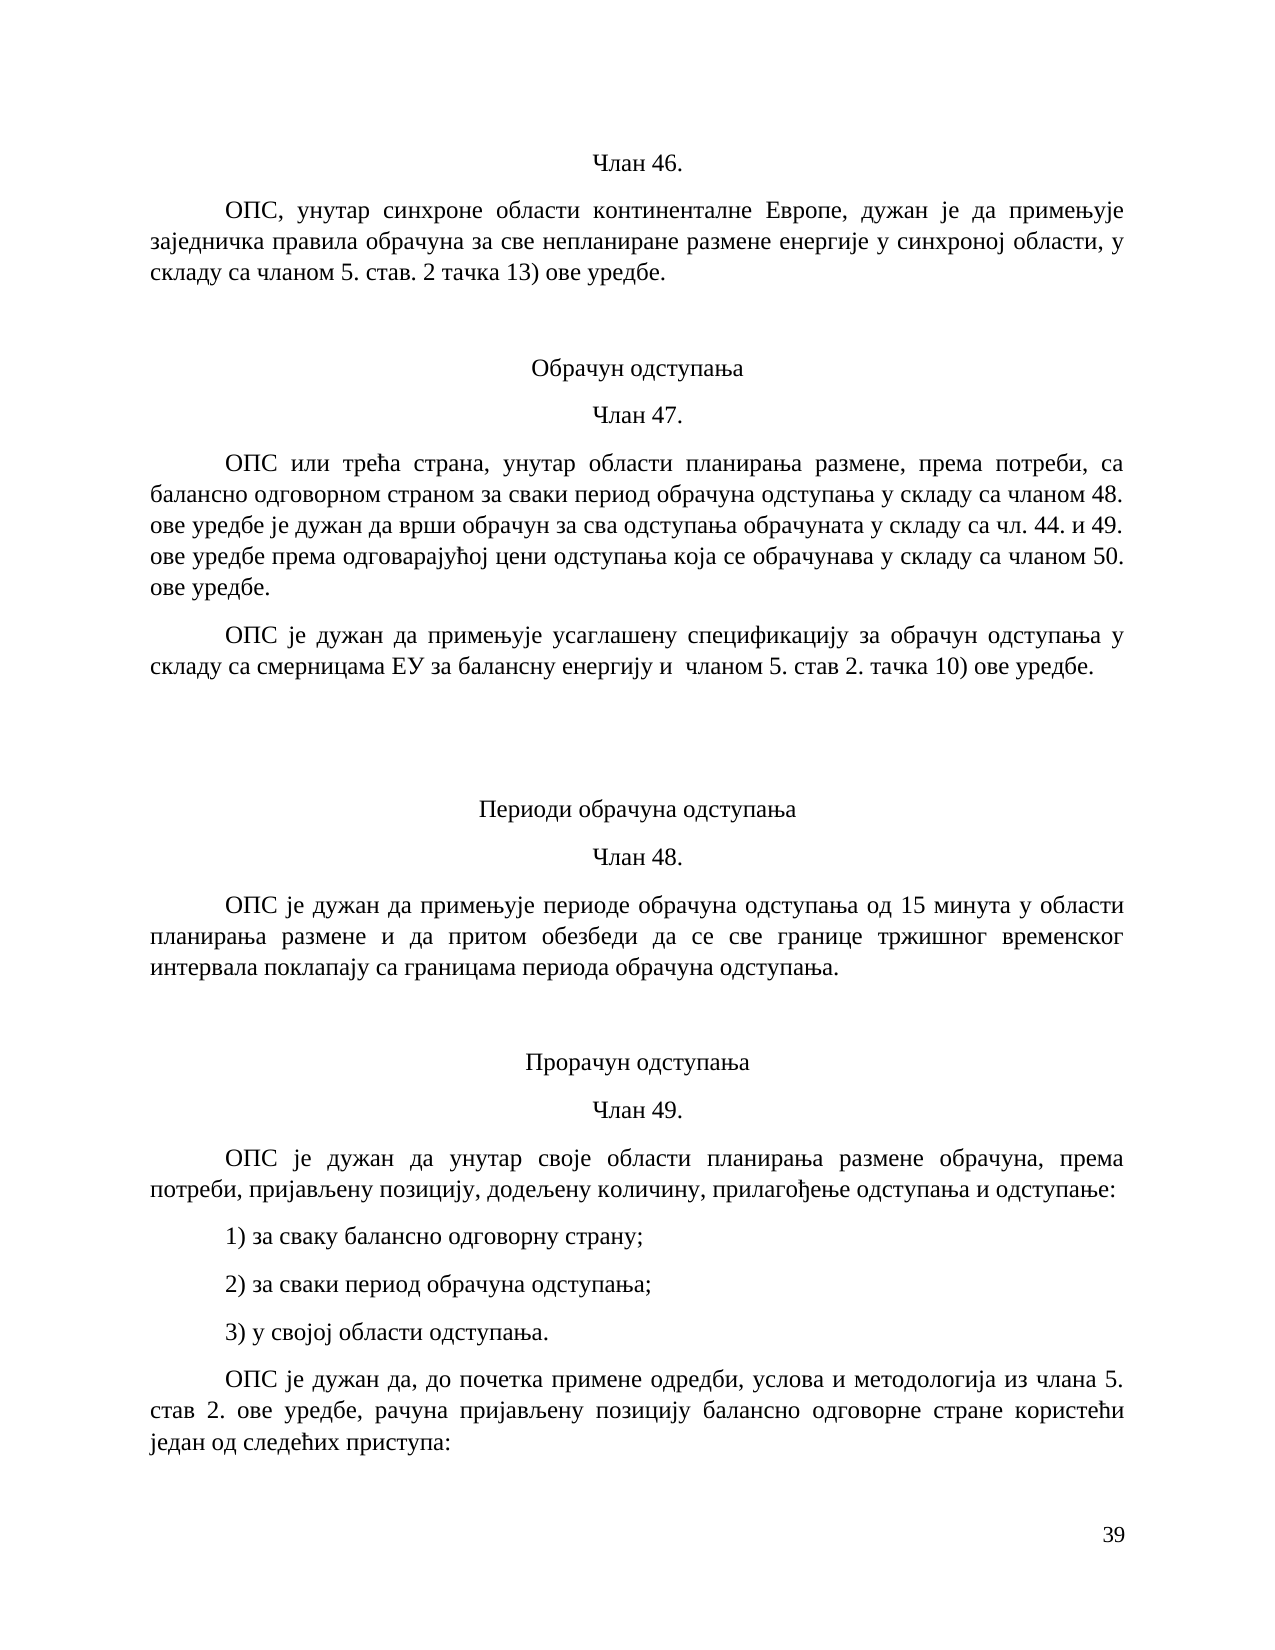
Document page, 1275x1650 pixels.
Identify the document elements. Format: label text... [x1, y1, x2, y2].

text ОПС је дужан да унутар своје области планирања размене обрачуна, према потреби, пријављену позицију, додељену количину, прилагођење одступања и одступање: [150, 1143, 1125, 1202]
text Члан 47. [150, 401, 1125, 429]
text ОПС, унутар синхроне области континенталне Европе, дужан је да примењује заједничка правила обрачуна за све непланиране размене енергије у синхроној области, у складу са чланом 5. став. 2 тачка 13) ове уредбе. [150, 195, 1125, 286]
text Прорачун одступања [150, 1047, 1125, 1076]
text Члан 46. [150, 148, 1125, 176]
text ОПС је дужан да, до почетка примене одредби, услова и методологија из члана 5. став 2. ове уредбе, рачуна пријављену позицију балансно одговорне стране користећи један од следећих приступа: [150, 1364, 1125, 1455]
text 1) за сваку балансно одговорну страну; [150, 1221, 1125, 1250]
text Периоди обрачуна одступања [150, 794, 1125, 823]
text 2) за сваки период обрачуна одступања; [150, 1269, 1125, 1298]
text Обрачун одступања [150, 353, 1125, 382]
text Члан 48. [150, 842, 1125, 871]
text Члан 49. [150, 1095, 1125, 1124]
text ОПС је дужан да примењује периоде обрачуна одступања од 15 минута у области планирања размене и да притом обезбеди да се све границе тржишног временског интервала поклапају са границама периода обрачуна одступања. [150, 890, 1125, 981]
text 3) у својој области одступања. [150, 1317, 1125, 1346]
text ОПС је дужан да примењује усаглашену спецификацију за обрачун одступања у складу са смерницама ЕУ за балансну енергију и чланом 5. став 2. тачка 10) ове уредбе. [150, 620, 1125, 680]
text ОПС или трећа страна, унутар области планирања размене, према потреби, са балансно одговорном страном за сваки период обрачуна одступања у складу са чланом 48. ове уредбе је дужан да врши обрачун за сва одступања обрачуната у складу са чл. 44. и 49. ове уредбе према одговарајућој цени одступања која се обрачунава у складу са чланом 50. ове уредбе. [150, 448, 1125, 601]
